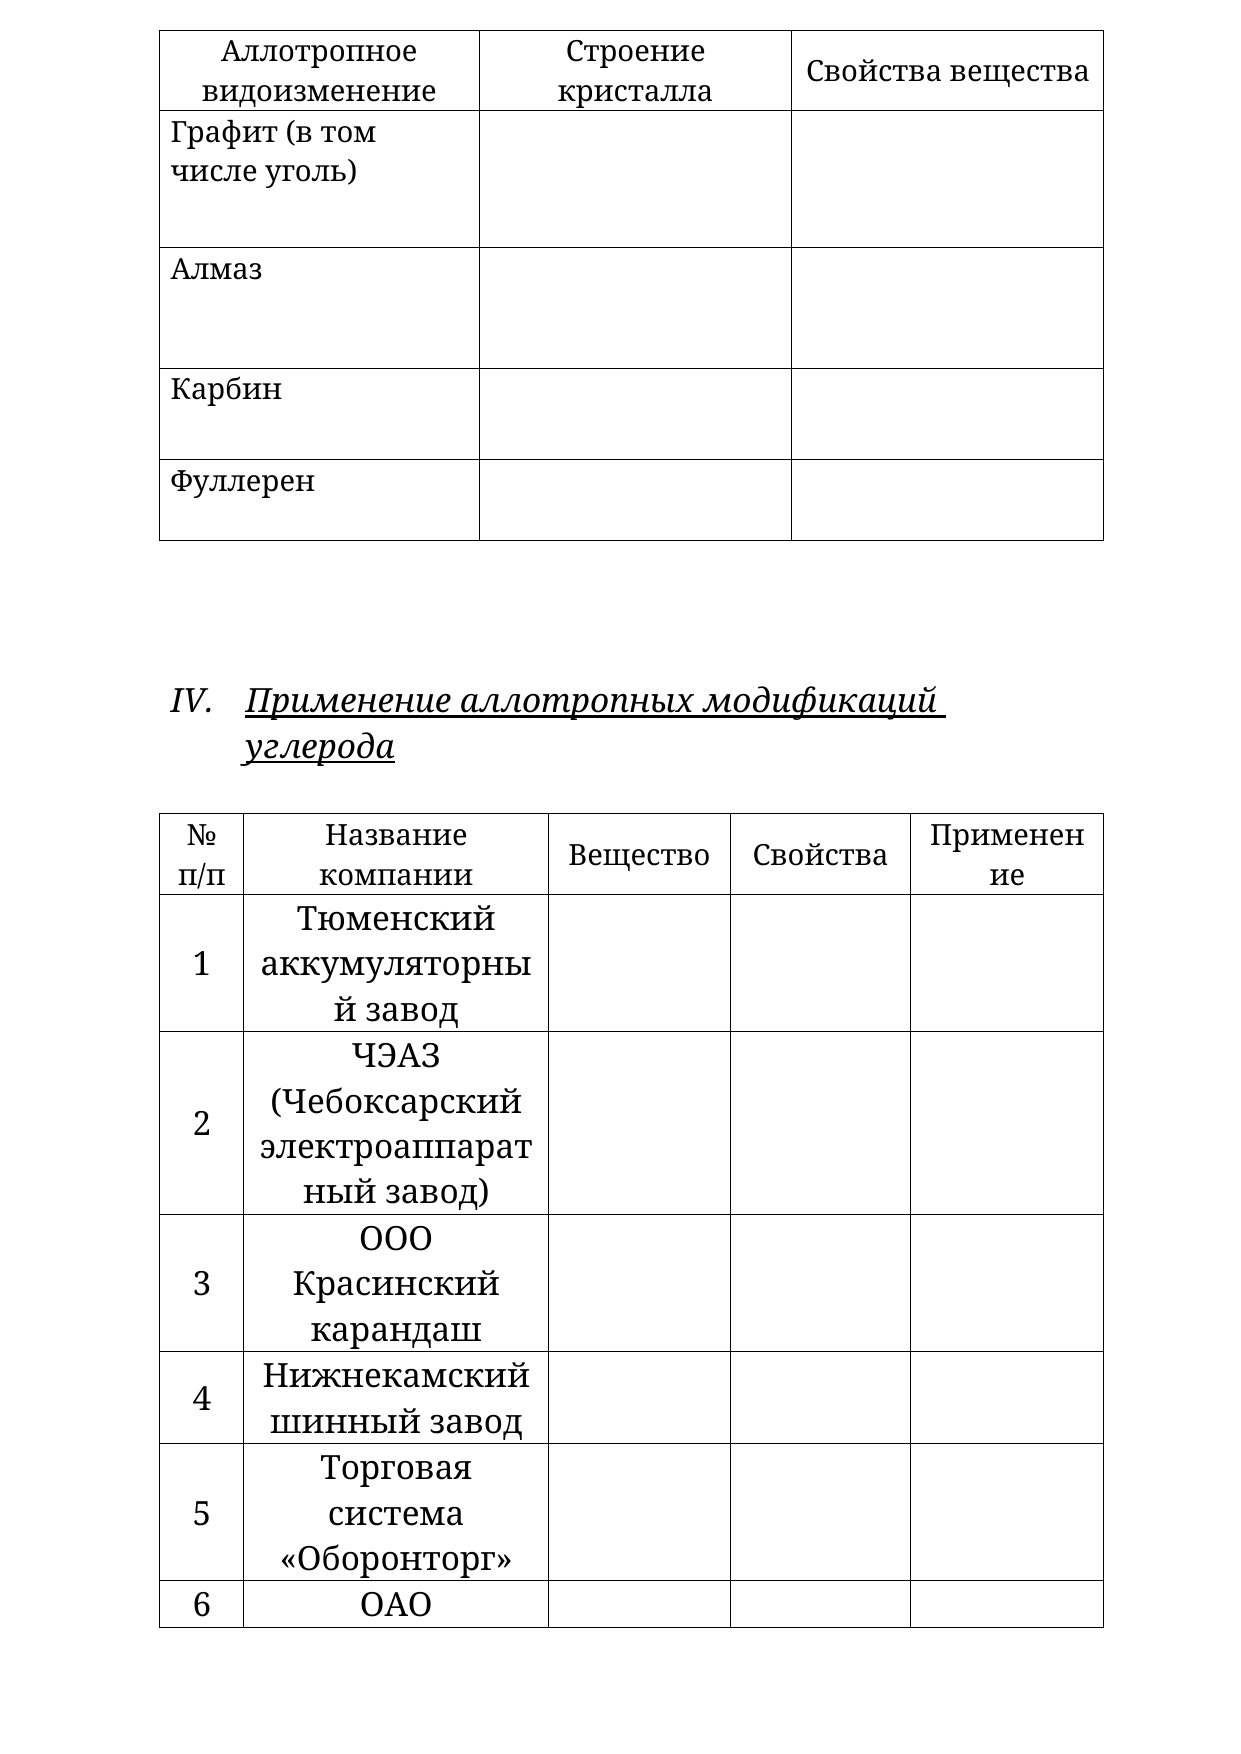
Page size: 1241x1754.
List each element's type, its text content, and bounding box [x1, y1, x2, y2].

table_cell 6 [160, 1581, 243, 1627]
table_cell [480, 369, 791, 459]
table_cell [549, 1215, 730, 1351]
list Применение аллотропных модификаций углерода [170, 677, 1093, 768]
table_cell [731, 895, 910, 1031]
table_header Название компании [244, 814, 548, 894]
table_cell [480, 111, 791, 247]
table_header Аллотропное видоизменение [160, 31, 479, 110]
table_cell Карбин [160, 369, 479, 459]
table_cell [549, 1352, 730, 1443]
table_header № п/п [160, 814, 243, 894]
table_header Свойства вещества [792, 31, 1103, 110]
table_cell [731, 1444, 910, 1580]
table_cell 5 [160, 1444, 243, 1580]
table_cell Торговая система «Оборонторг» [244, 1444, 548, 1580]
table_cell 3 [160, 1215, 243, 1351]
table_cell Тюменский аккумуляторный завод [244, 895, 548, 1031]
table_header Применение [911, 814, 1103, 894]
table_cell [549, 1581, 730, 1627]
table_header Вещество [549, 814, 730, 894]
table_cell [480, 460, 791, 540]
table_cell 2 [160, 1032, 243, 1214]
table_cell 4 [160, 1352, 243, 1443]
table_cell [731, 1581, 910, 1627]
table_cell [911, 1352, 1103, 1443]
table_cell ОАО Промтрактор [244, 1581, 548, 1627]
table_cell [731, 1352, 910, 1443]
table_cell [731, 1215, 910, 1351]
table_cell [911, 1444, 1103, 1580]
table_cell [911, 895, 1103, 1031]
table_cell Фуллерен [160, 460, 479, 540]
table_header Свойства [731, 814, 910, 894]
table_cell [731, 1032, 910, 1214]
table_cell [549, 1032, 730, 1214]
table_cell [792, 460, 1103, 540]
table_cell ООО Красинский карандаш [244, 1215, 548, 1351]
table_cell [911, 1215, 1103, 1351]
table_cell [549, 895, 730, 1031]
table_cell ЧЭАЗ (Чебоксарский электроаппаратный завод) [244, 1032, 548, 1214]
table_cell [549, 1444, 730, 1580]
table_cell Нижнекамский шинный завод [244, 1352, 548, 1443]
table_cell Алмаз [160, 248, 479, 367]
table_cell [792, 369, 1103, 459]
table_cell 1 [160, 895, 243, 1031]
table_cell [911, 1581, 1103, 1627]
table_cell [911, 1032, 1103, 1214]
table_cell [480, 248, 791, 367]
table_cell [792, 111, 1103, 247]
table_header Строение кристалла [480, 31, 791, 110]
table_cell [792, 248, 1103, 367]
table_cell Графит (в том числе уголь) [160, 111, 479, 247]
